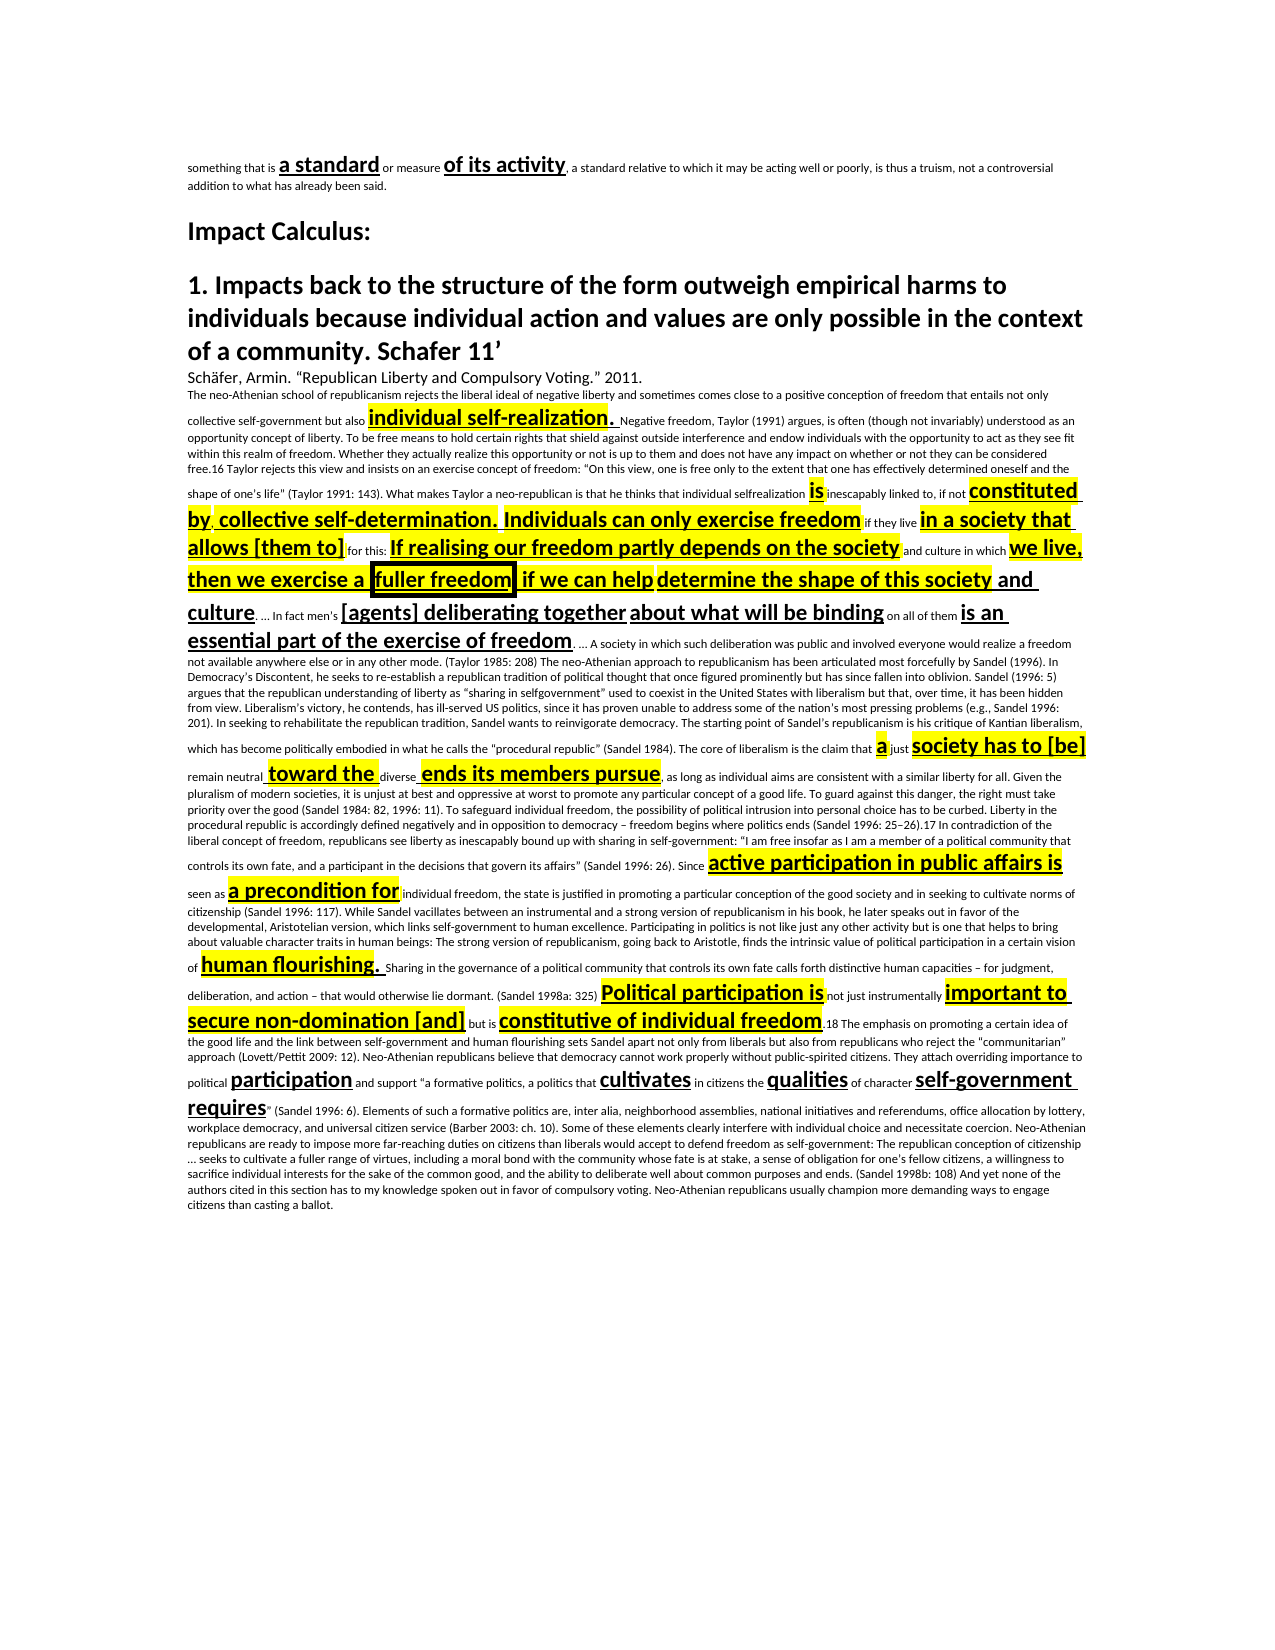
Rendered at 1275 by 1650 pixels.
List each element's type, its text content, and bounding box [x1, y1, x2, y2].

text Schäfer, Armin. “Republican Liberty and Compulsory Voting.” 2011. [187, 367, 1087, 387]
text The neo-Athenian school of republicanism rejects the liberal ideal of negative liberty and sometimes comes close to a positive conception of freedom that entails not only collective self-government but also individual self-realization. Negative freedom, Taylor (1991) argues, is often (though not invariably) understood as an opportunity concept of liberty. To be free means to hold certain rights that shield against outside interference and endow individuals with the opportunity to act as they see fit within this realm of freedom. Whether they actually realize this opportunity or not is up to them and does not have any impact on whether or not they can be considered free.16 Taylor rejects this view and insists on an exercise concept of freedom: “On this view, one is free only to the extent that one has effectively determined oneself and the shape of one’s life” (Taylor 1991: 143). What makes Taylor a neo-republican is that he thinks that individual selfrealization is inescapably linked to, if not constituted by, collective self-determination. Individuals can only exercise freedom if they live in a society that allows [them to] for this: If realising our freedom partly depends on the society and culture in which we live, then we exercise a fuller freedom if we can help determine the shape of this society and culture. … In fact men’s [agents] deliberating together about what will be binding on all of them is an essential part of the exercise of freedom. … A society in which such deliberation was public and involved everyone would realize a freedom not available anywhere else or in any other mode. (Taylor 1985: 208) The neo-Athenian approach to republicanism has been articulated most forcefully by Sandel (1996). In Democracy’s Discontent, he seeks to re-establish a republican tradition of political thought that once figured prominently but has since fallen into oblivion. Sandel (1996: 5) argues that the republican understanding of liberty as “sharing in selfgovernment” used to coexist in the United States with liberalism but that, over time, it has been hidden from view. Liberalism’s victory, he contends, has ill-served US politics, since it has proven unable to address some of the nation’s most pressing problems (e.g., Sandel 1996: 201). In seeking to rehabilitate the republican tradition, Sandel wants to reinvigorate democracy. The starting point of Sandel’s republicanism is his critique of Kantian liberalism, which has become politically embodied in what he calls the “procedural republic” (Sandel 1984). The core of liberalism is the claim that a just society has to [be] remain neutral toward the diverse ends its members pursue, as long as individual aims are consistent with a similar liberty for all. Given the pluralism of modern societies, it is unjust at best and oppressive at worst to promote any particular concept of a good life. To guard against this danger, the right must take priority over the good (Sandel 1984: 82, 1996: 11). To safeguard individual freedom, the possibility of political intrusion into personal choice has to be curbed. Liberty in the procedural republic is accordingly defined negatively and in opposition to democracy – freedom begins where politics ends (Sandel 1996: 25–26).17 In contradiction of the liberal concept of freedom, republicans see liberty as inescapably bound up with sharing in self-government: “I am free insofar as I am a member of a political community that controls its own fate, and a participant in the decisions that govern its affairs” (Sandel 1996: 26). Since active participation in public affairs is seen as a precondition for individual freedom, the state is justified in promoting a particular conception of the good society and in seeking to cultivate norms of citizenship (Sandel 1996: 117). While Sandel vacillates between an instrumental and a strong version of republicanism in his book, he later speaks out in favor of the developmental, Aristotelian version, which links self-government to human excellence. Participating in politics is not like just any other activity but is one that helps to bring about valuable character traits in human beings: The strong version of republicanism, going back to Aristotle, finds the intrinsic value of political participation in a certain vision of human flourishing. Sharing in the governance of a political community that controls its own fate calls forth distinctive human capacities – for judgment, deliberation, and action – that would otherwise lie dormant. (Sandel 1998a: 325) Political participation is not just instrumentally important to secure non-domination [and] but is constitutive of individual freedom.18 The emphasis on promoting a certain idea of the good life and the link between self-government and human flourishing sets Sandel apart not only from liberals but also from republicans who reject the “communitarian” approach (Lovett/Pettit 2009: 12). Neo-Athenian republicans believe that democracy cannot work properly without public-spirited citizens. They attach overriding importance to political participation and support “a formative politics, a politics that cultivates in citizens the qualities of character self-government requires” (Sandel 1996: 6). Elements of such a formative politics are, inter alia, neighborhood assemblies, national initiatives and referendums, office allocation by lottery, workplace democracy, and universal citizen service (Barber 2003: ch. 10). Some of these elements clearly interfere with individual choice and necessitate coercion. Neo-Athenian republicans are ready to impose more far-reaching duties on citizens than liberals would accept to defend freedom as self-government: The republican conception of citizenship … seeks to cultivate a fuller range of virtues, including a moral bond with the community whose fate is at stake, a sense of obligation for one’s fellow citizens, a willingness to sacrifice individual interests for the sake of the common good, and the ability to deliberate well about common purposes and ends. (Sandel 1998b: 108) And yet none of the authors cited in this section has to my knowledge spoken out in favor of compulsory voting. Neo-Athenian republicans usually champion more demanding ways to engage citizens than casting a ballot. [187, 387, 1087, 1213]
subtitle 1. Impacts back to the structure of the form outweigh empirical harms to individuals because individual action and values are only possible in the context of a community. Schafer 11’ [187, 268, 1087, 367]
subtitle Impact Calculus: [187, 214, 1087, 247]
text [187, 150, 1087, 193]
